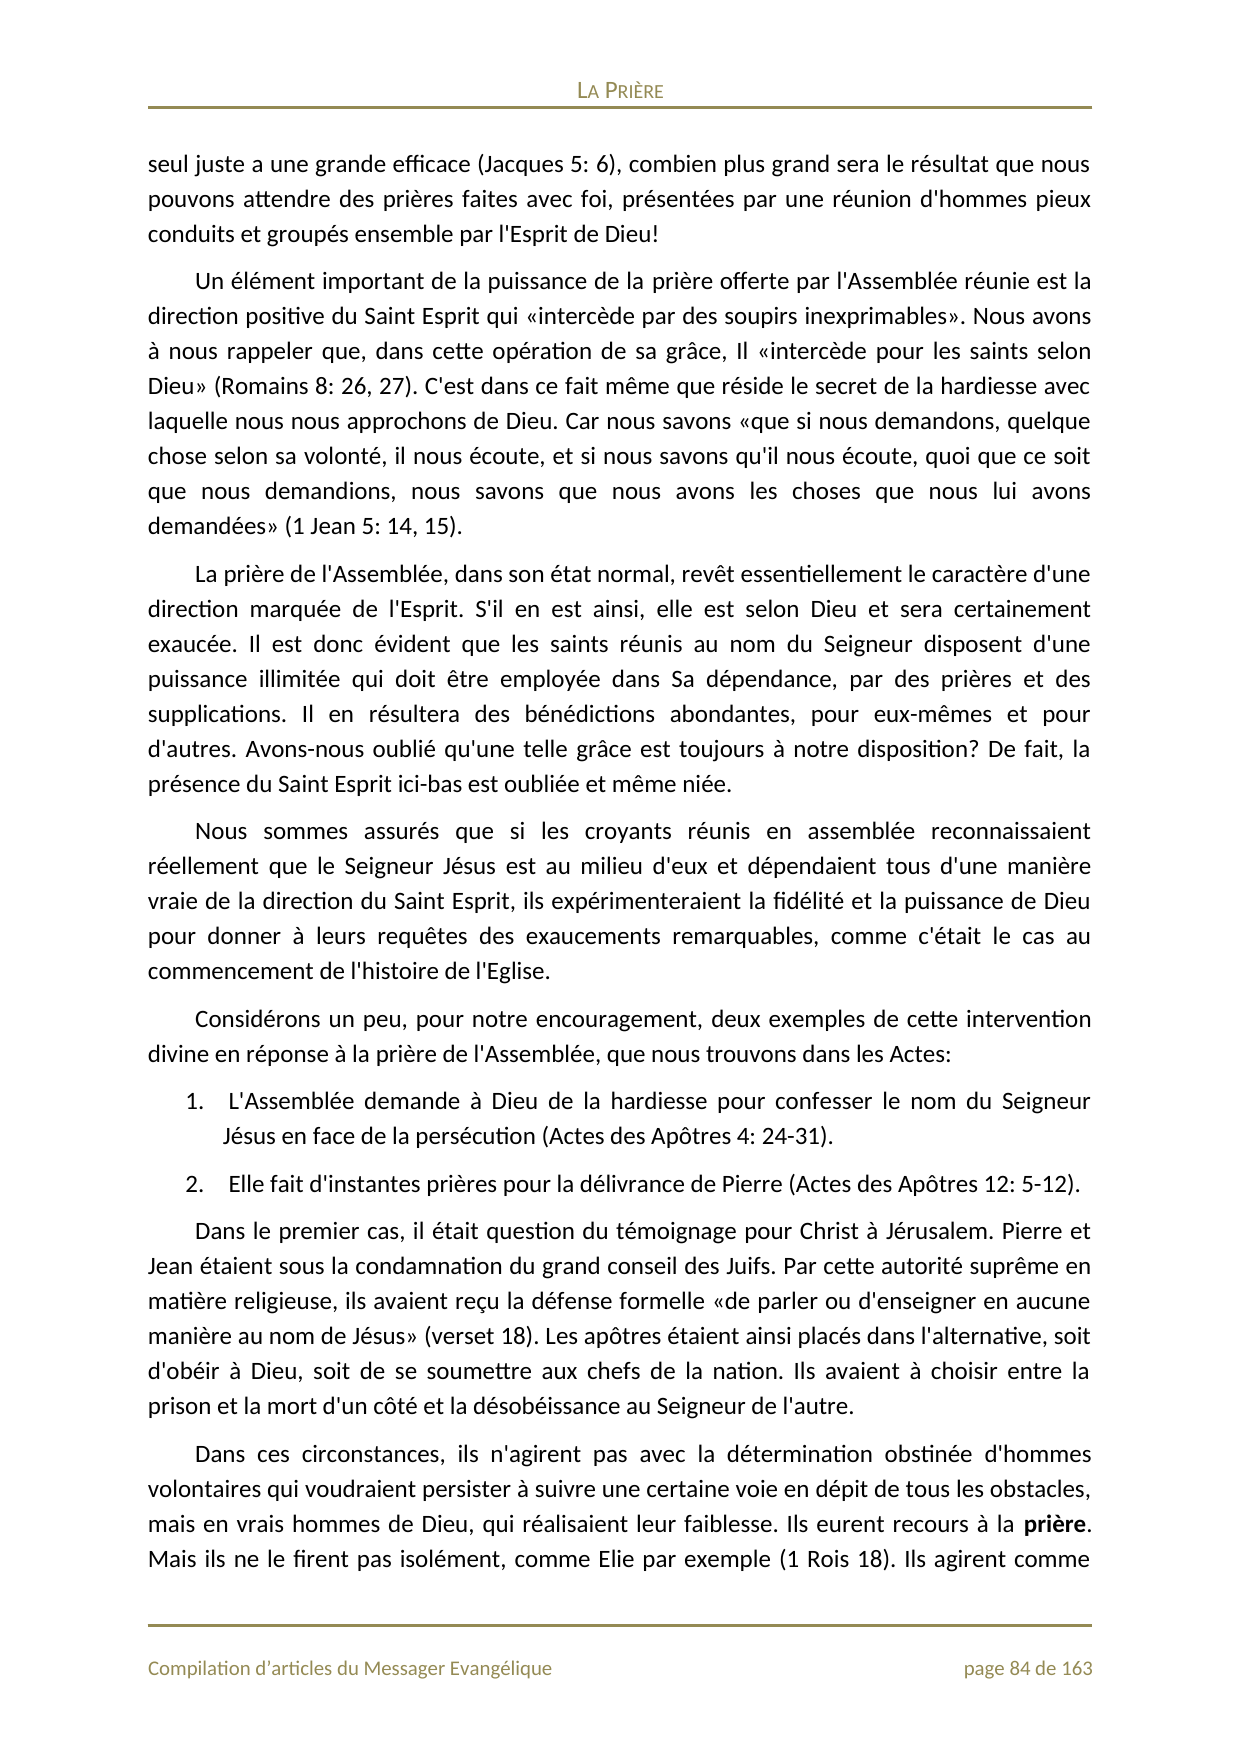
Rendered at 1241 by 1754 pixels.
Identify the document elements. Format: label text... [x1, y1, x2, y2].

text Considérons un peu, pour notre encouragement, deux exemples de cette intervention divine en réponse à la prière de l'Assemblée, que nous trouvons dans les Actes: [148, 1003, 1092, 1068]
text La prière de l'Assemblée, dans son état normal, revêt essentiellement le caractère d'une direction marquée de l'Esprit. S'il en est ainsi, elle est selon Dieu et sera certainement exaucée. Il est donc évident que les saints réunis au nom du Seigneur disposent d'une puissance illimitée qui doit être employée dans Sa dépendance, par des prières et des supplications. Il en résultera des bénédictions abondantes, pour eux-mêmes et pour d'autres. Avons-nous oublié qu'une telle grâce est toujours à notre disposition? De fait, la présence du Saint Esprit ici-bas est oubliée et même niée. [148, 558, 1092, 798]
text Dans le premier cas, il était question du témoignage pour Christ à Jérusalem. Pierre et Jean étaient sous la condamnation du grand conseil des Juifs. Par cette autorité suprême en matière religieuse, ils avaient reçu la défense formelle «de parler ou d'enseigner en aucune manière au nom de Jésus» (verset 18). Les apôtres étaient ainsi placés dans l'alternative, soit d'obéir à Dieu, soit de se soumettre aux chefs de la nation. Ils avaient à choisir entre la prison et la mort d'un côté et la désobéissance au Seigneur de l'autre. [148, 1215, 1092, 1421]
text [148, 148, 1092, 248]
list Elle fait d'instantes prières pour la délivrance de Pierre (Actes des Apôtres 12: 5-12). [185, 1168, 1092, 1198]
list L'Assemblée demande à Dieu de la hardiesse pour confesser le nom du Seigneur Jésus en face de la persécution (Actes des Apôtres 4: 24-31). [185, 1085, 1092, 1151]
text Nous sommes assurés que si les croyants réunis en assemblée reconnaissaient réellement que le Seigneur Jésus est au milieu d'eux et dépendaient tous d'une manière vraie de la direction du Saint Esprit, ils expérimenteraient la fidélité et la puissance de Dieu pour donner à leurs requêtes des exaucements remarquables, comme c'était le cas au commencement de l'histoire de l'Eglise. [148, 815, 1092, 986]
text Un élément important de la puissance de la prière offerte par l'Assemblée réunie est la direction positive du Saint Esprit qui «intercède par des soupirs inexprimables». Nous avons à nous rappeler que, dans cette opération de sa grâce, Il «intercède pour les saints selon Dieu» (Romains 8: 26, 27). C'est dans ce fait même que réside le secret de la hardiesse avec laquelle nous nous approchons de Dieu. Car nous savons «que si nous demandons, quelque chose selon sa volonté, il nous écoute, et si nous savons qu'il nous écoute, quoi que ce soit que nous demandions, nous savons que nous avons les choses que nous lui avons demandées» (1 Jean 5: 14, 15). [148, 265, 1092, 541]
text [148, 1438, 1092, 1573]
